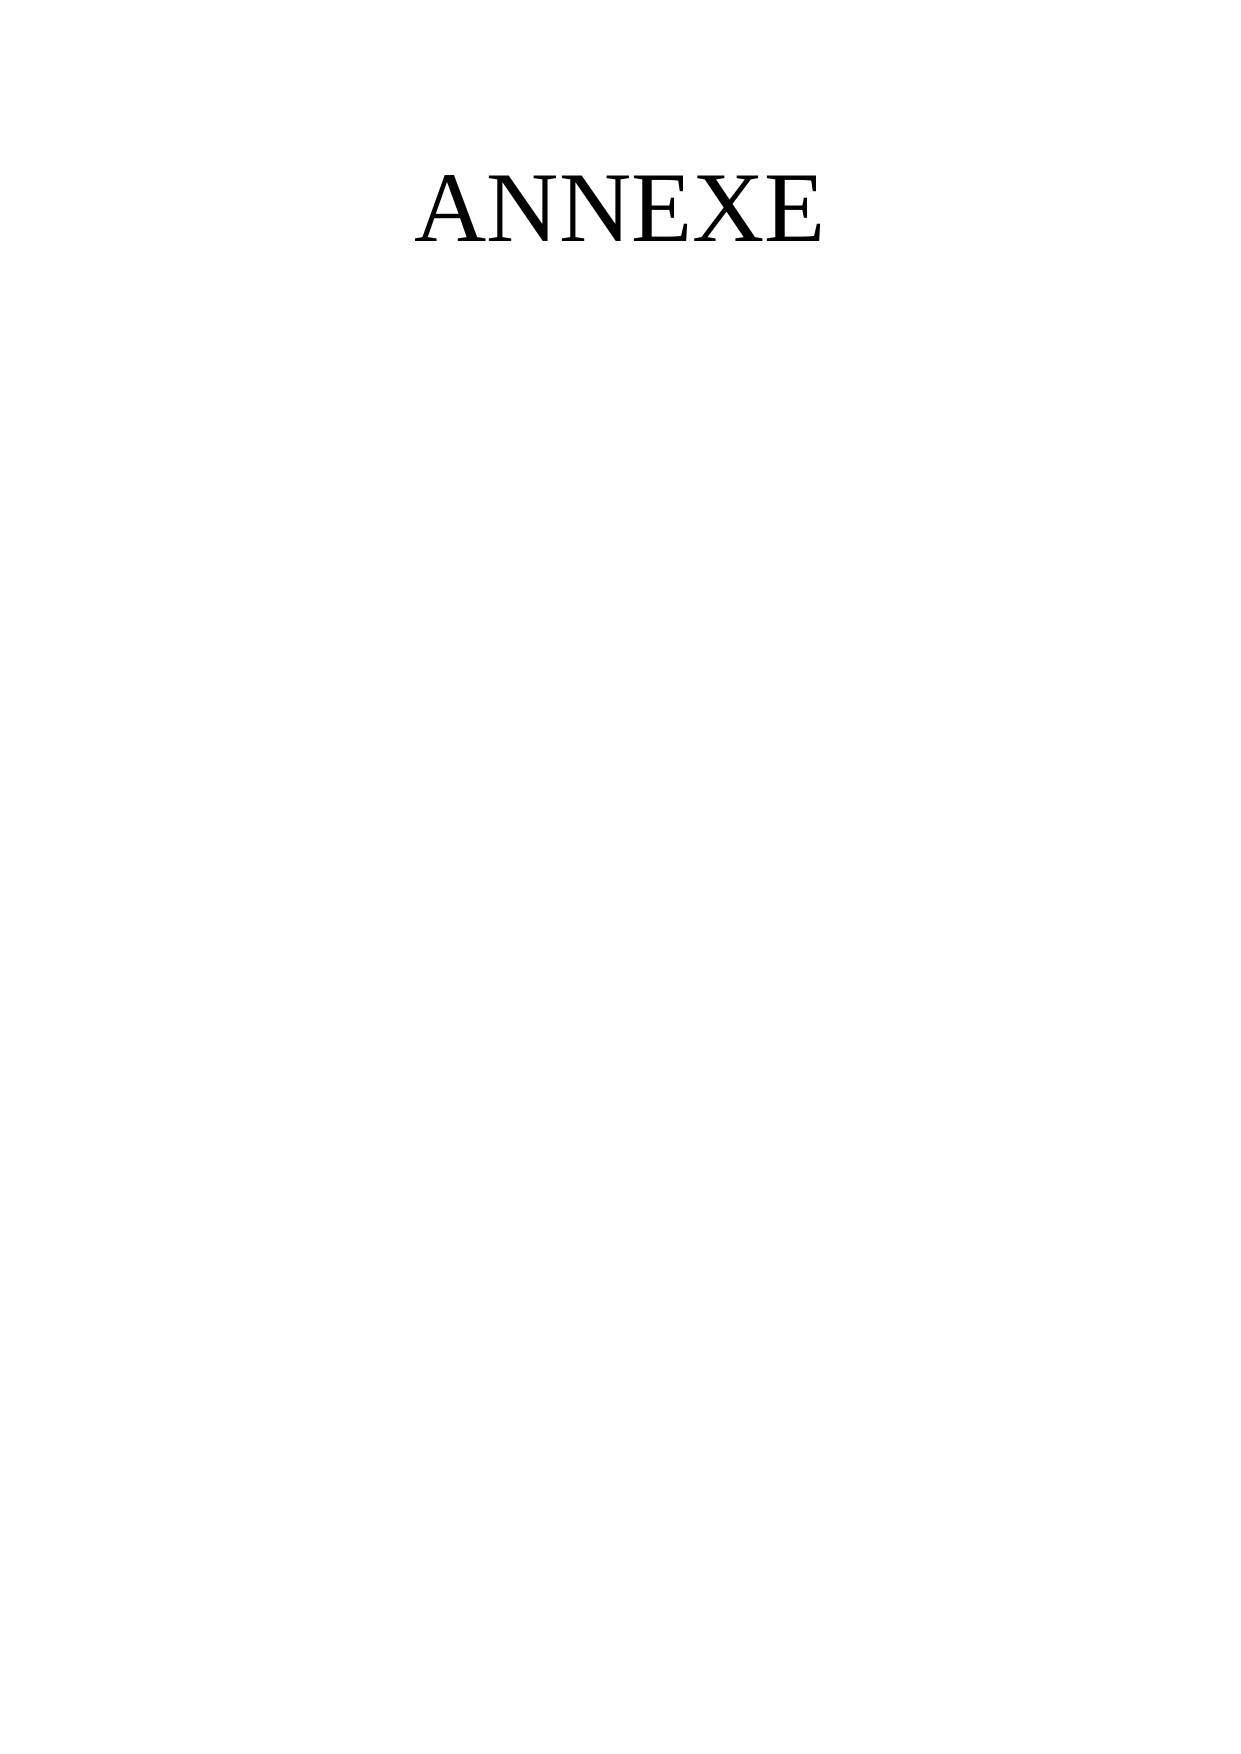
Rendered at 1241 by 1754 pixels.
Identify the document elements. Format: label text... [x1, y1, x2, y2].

text ANNEXE [148, 148, 1092, 263]
